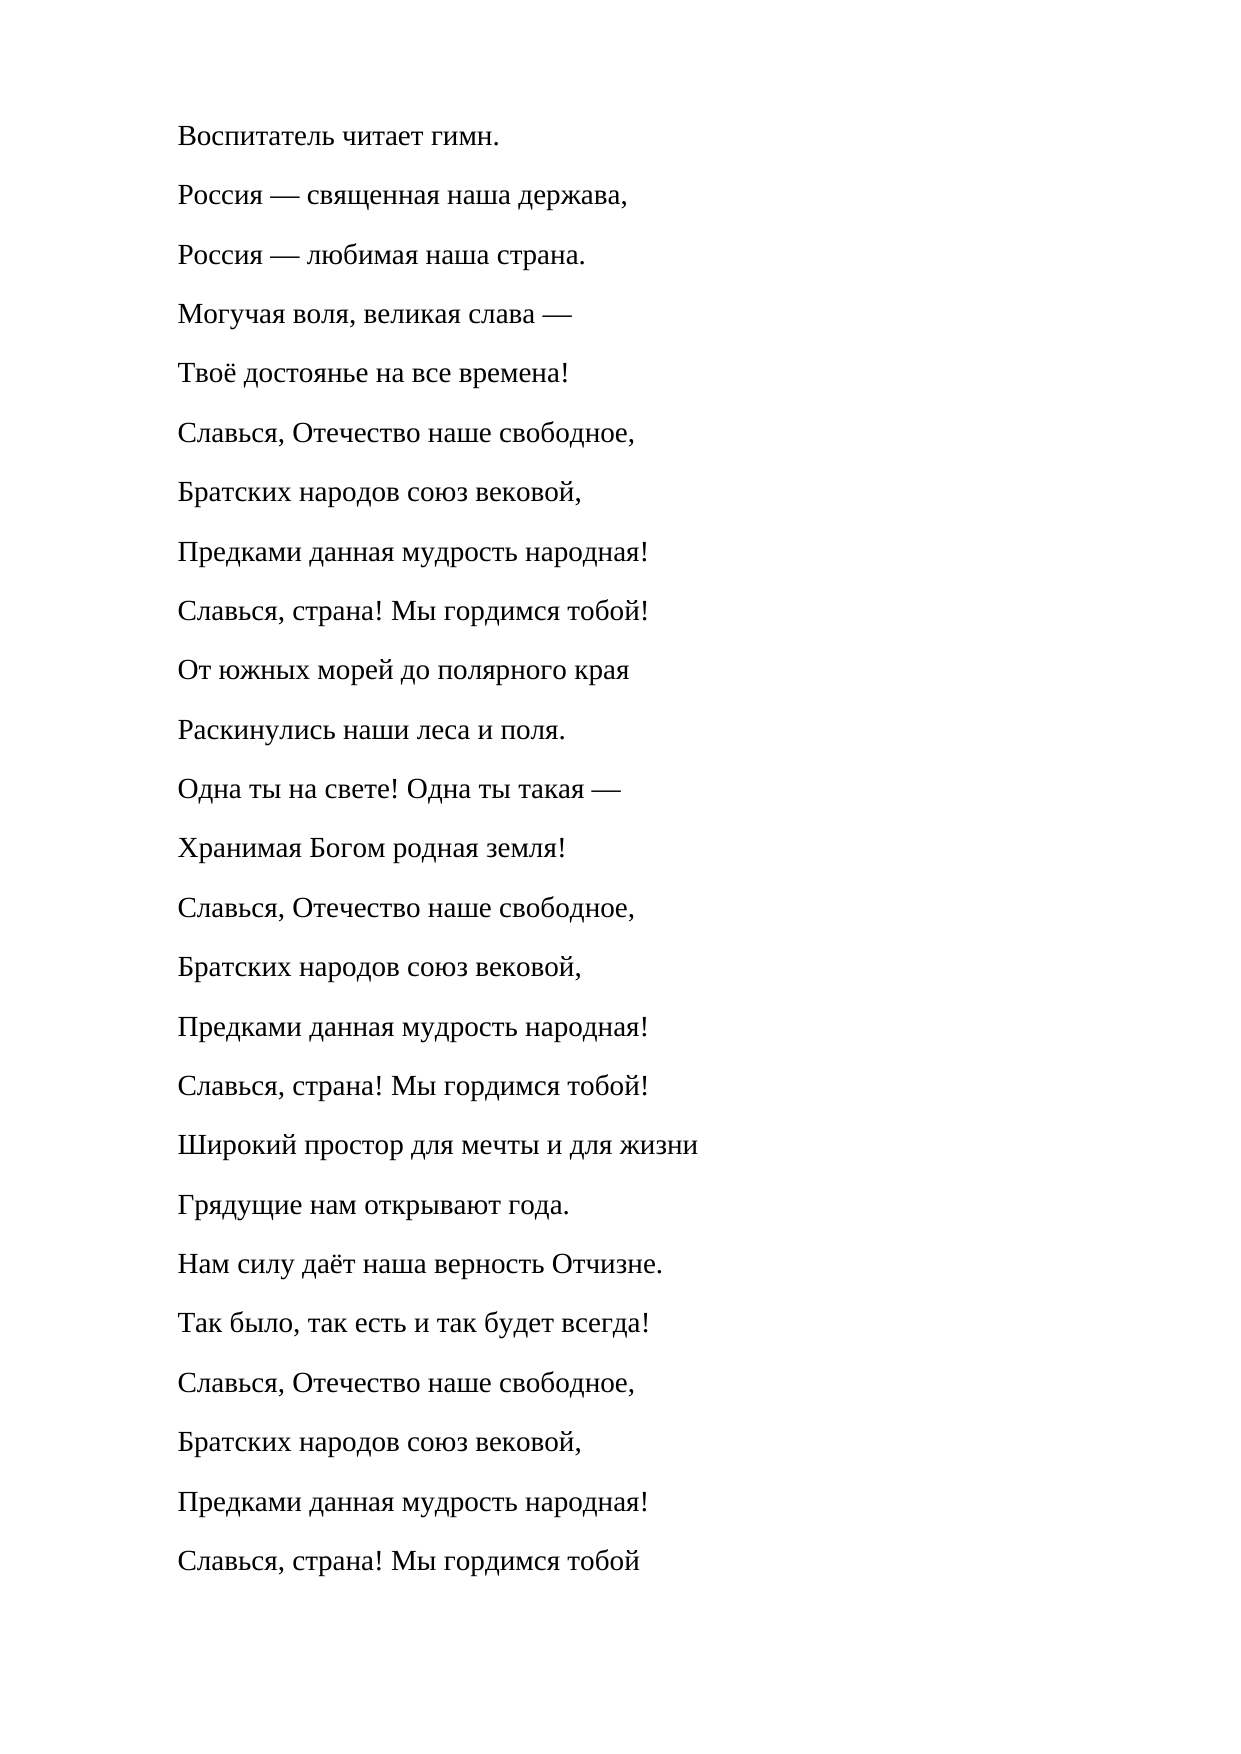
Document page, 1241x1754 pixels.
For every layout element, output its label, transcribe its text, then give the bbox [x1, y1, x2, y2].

text Славься, Отечество наше свободное, [177, 1365, 1152, 1398]
text Братских народов союз вековой, [177, 949, 1152, 983]
text От южных морей до полярного края [177, 652, 1152, 686]
text Так было, так есть и так будет всегда! [177, 1306, 1152, 1339]
text Нам силу даёт наша верность Отчизне. [177, 1246, 1152, 1280]
text Братских народов союз вековой, [177, 474, 1152, 508]
text Широкий простор для мечты и для жизни [177, 1127, 1152, 1161]
text Воспитатель читает гимн. [177, 118, 1152, 152]
text Предками данная мудрость народная! [177, 534, 1152, 567]
text Славься, Отечество наше свободное, [177, 415, 1152, 448]
text Раскинулись наши леса и поля. [177, 712, 1152, 745]
text Предками данная мудрость народная! [177, 1009, 1152, 1042]
text Предками данная мудрость народная! [177, 1484, 1152, 1517]
text Россия — священная наша держава, [177, 177, 1152, 211]
text Твоё достоянье на все времена! [177, 356, 1152, 389]
text Грядущие нам открывают года. [177, 1187, 1152, 1220]
text Славься, Отечество наше свободное, [177, 890, 1152, 923]
text Россия — любимая наша страна. [177, 237, 1152, 270]
text Славься, страна! Мы гордимся тобой! [177, 1068, 1152, 1102]
text Могучая воля, великая слава — [177, 296, 1152, 330]
text Славься, страна! Мы гордимся тобой [177, 1543, 1152, 1577]
text Хранимая Богом родная земля! [177, 831, 1152, 864]
text Славься, страна! Мы гордимся тобой! [177, 593, 1152, 627]
text Братских народов союз вековой, [177, 1424, 1152, 1458]
text Одна ты на свете! Одна ты такая — [177, 771, 1152, 805]
